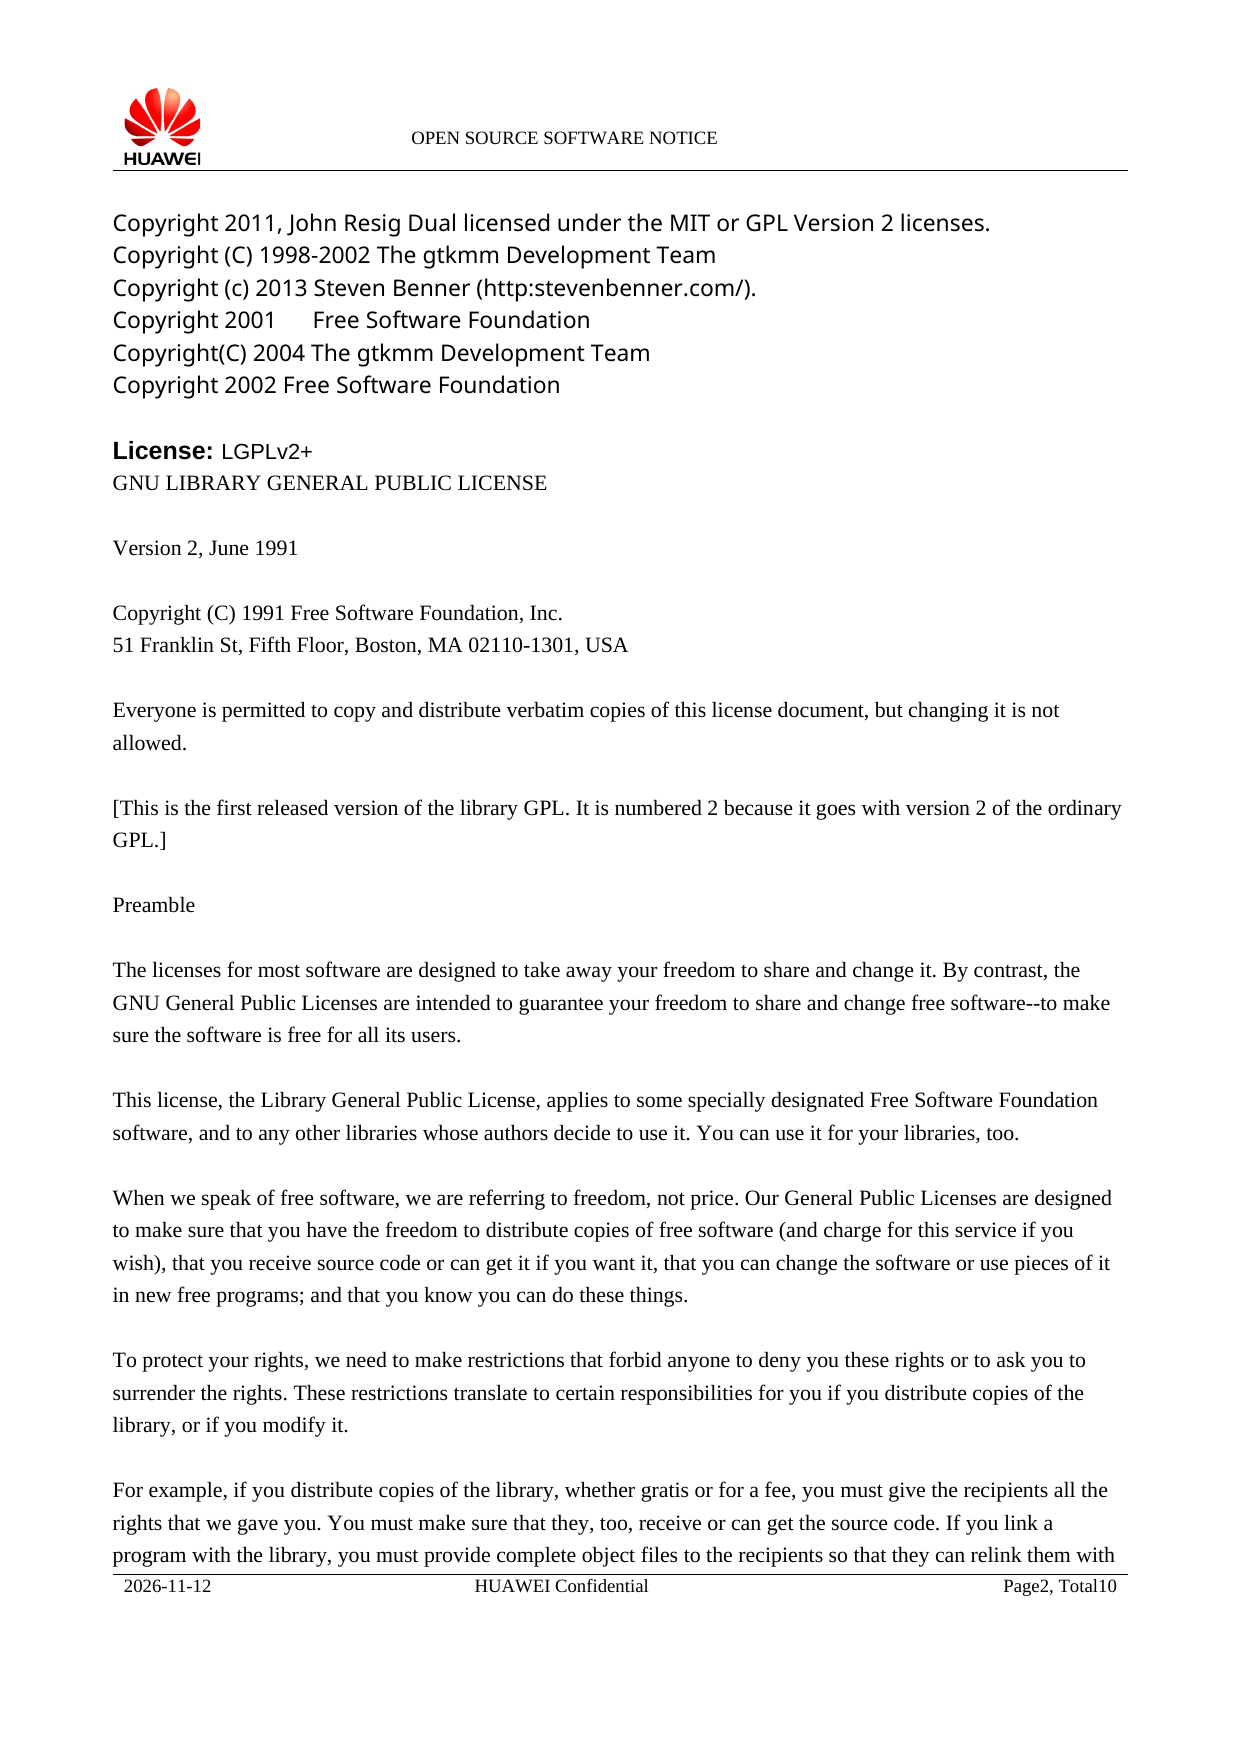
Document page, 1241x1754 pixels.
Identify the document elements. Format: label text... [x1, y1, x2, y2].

text License: LGPLv2+ [112, 434, 1128, 466]
picture [124, 88, 201, 165]
